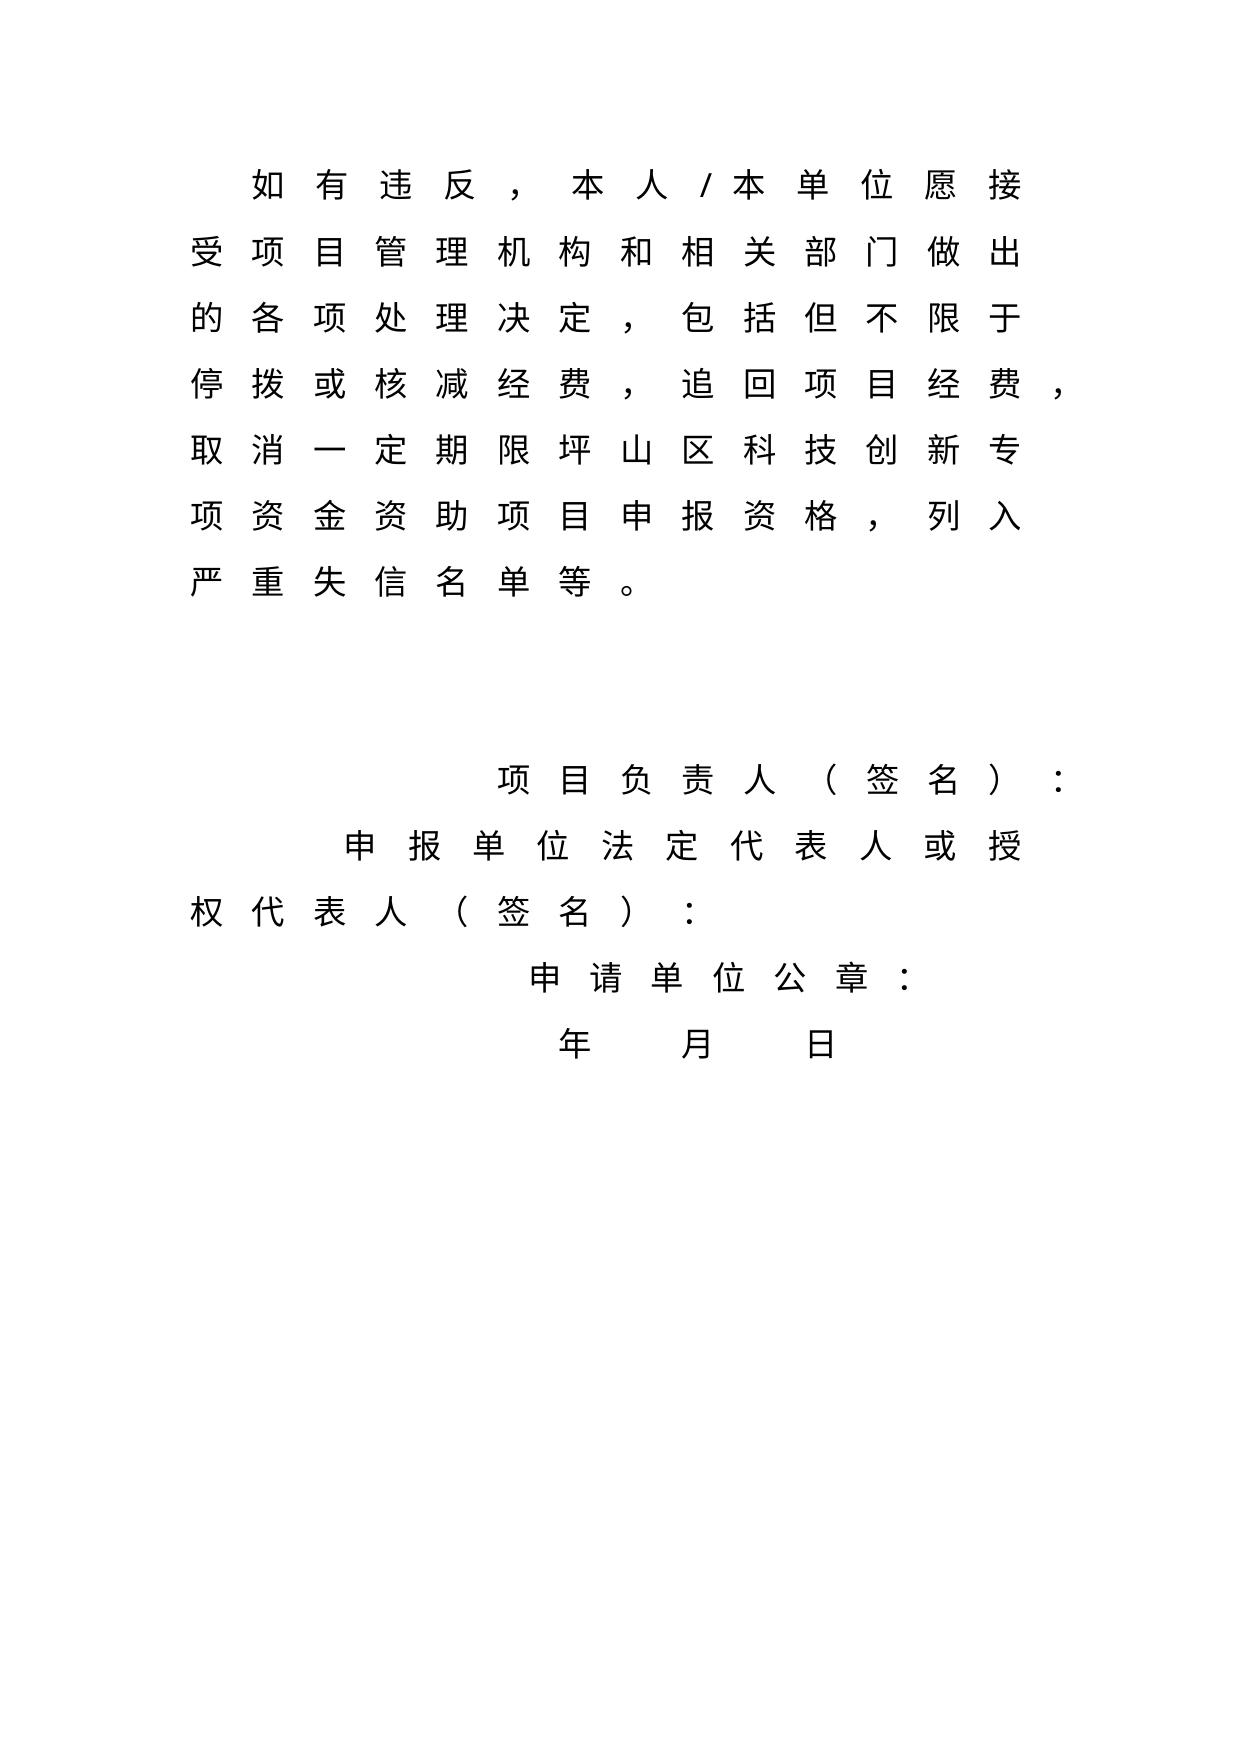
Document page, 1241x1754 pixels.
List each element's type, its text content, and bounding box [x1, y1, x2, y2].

text 申报单位法定代表人或授权代表人（签名）： [190, 811, 1050, 943]
text 如有违反，本人/本单位愿接受项目管理机构和相关部门做出的各项处理决定，包括但不限于停拨或核减经费，追回项目经费，取消一定期限坪山区科技创新专项资金资助项目申报资格，列入严重失信名单等。 [190, 151, 1050, 613]
text 年 月 日 [190, 1009, 1050, 1075]
text 项目负责人（签名）： [190, 745, 1050, 811]
text 申请单位公章： [190, 943, 1050, 1009]
